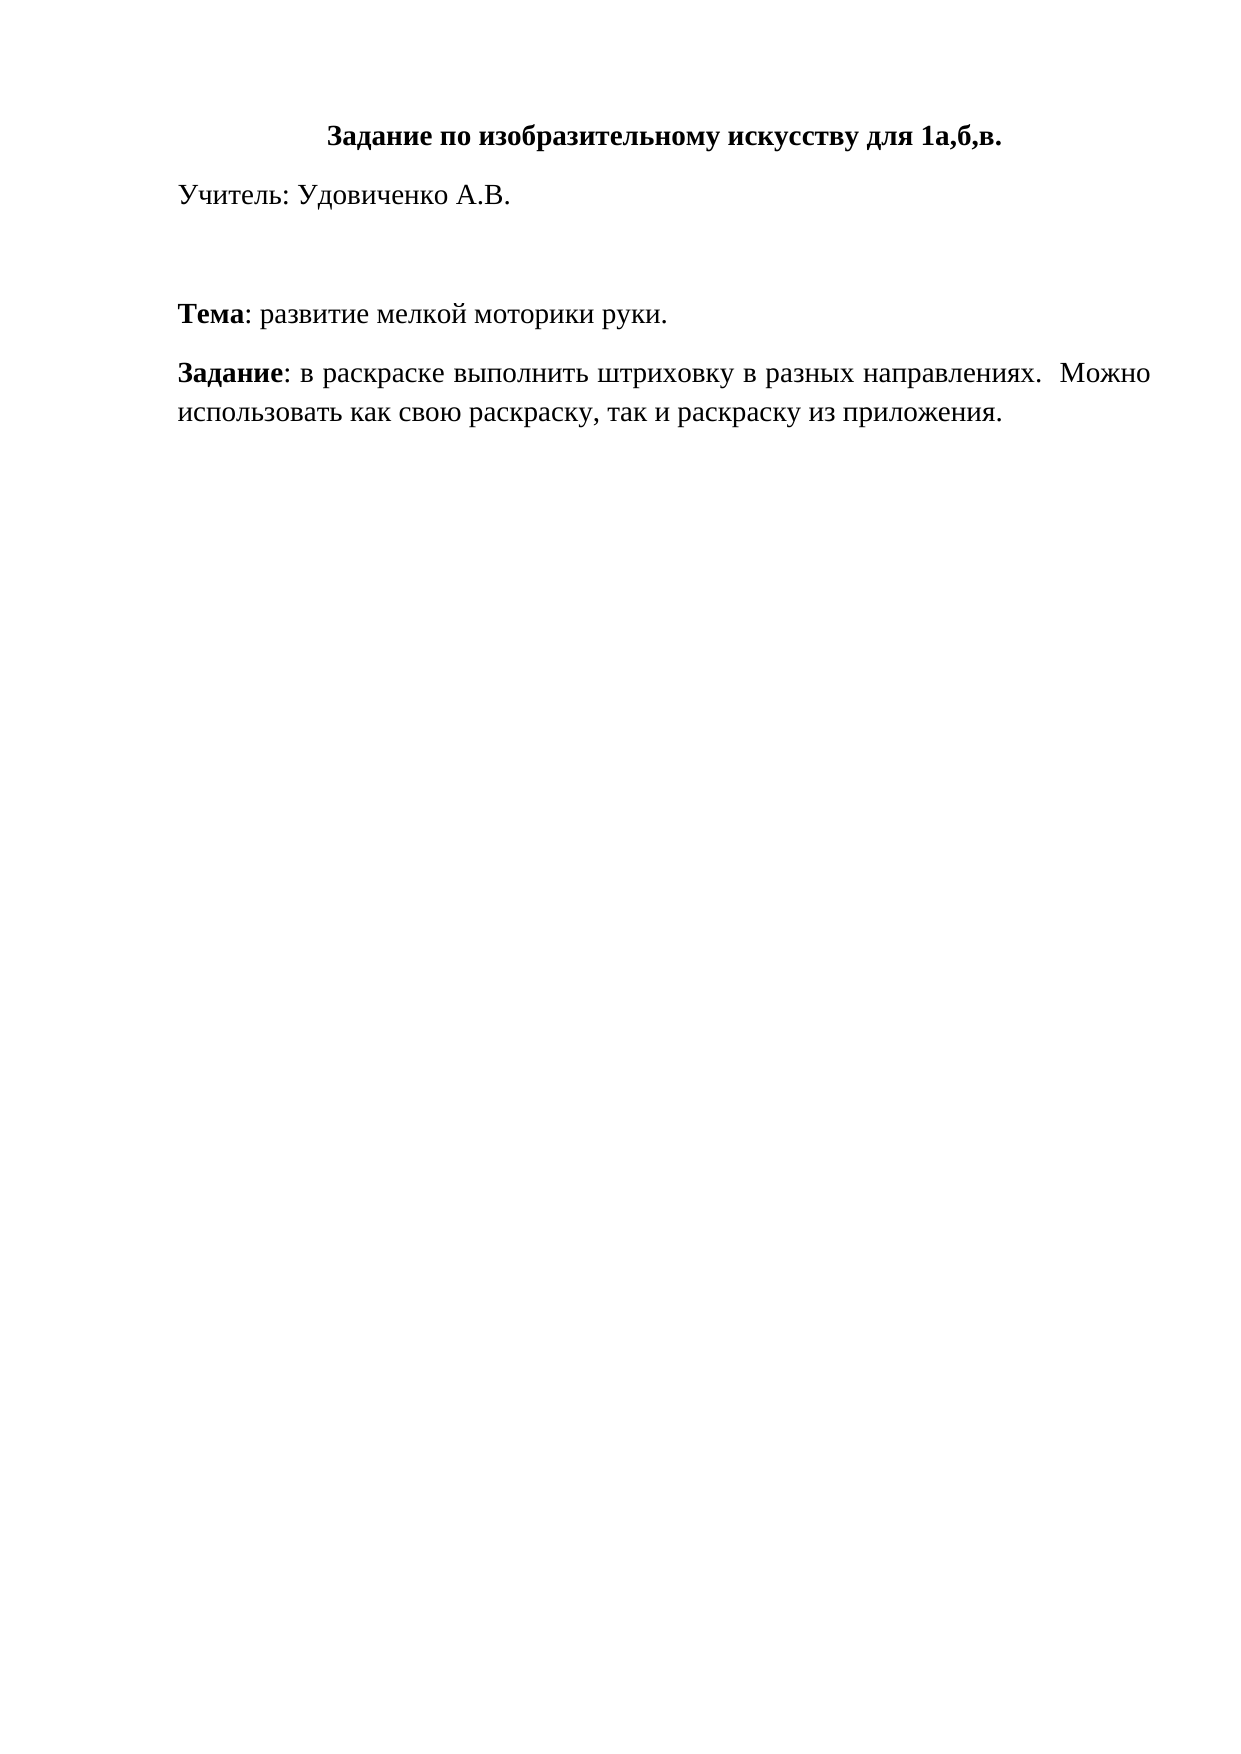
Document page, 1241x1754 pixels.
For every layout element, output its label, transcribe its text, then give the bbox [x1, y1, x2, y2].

text Учитель: Удовиченко А.В. [177, 177, 1152, 211]
text Задание: в раскраске выполнить штриховку в разных направлениях. Можно использовать как свою раскраску, так и раскраску из приложения. [177, 356, 1152, 428]
text Тема: развитие мелкой моторики руки. [177, 296, 1152, 330]
text Задание по изобразительному искусству для 1а,б,в. [177, 118, 1152, 152]
